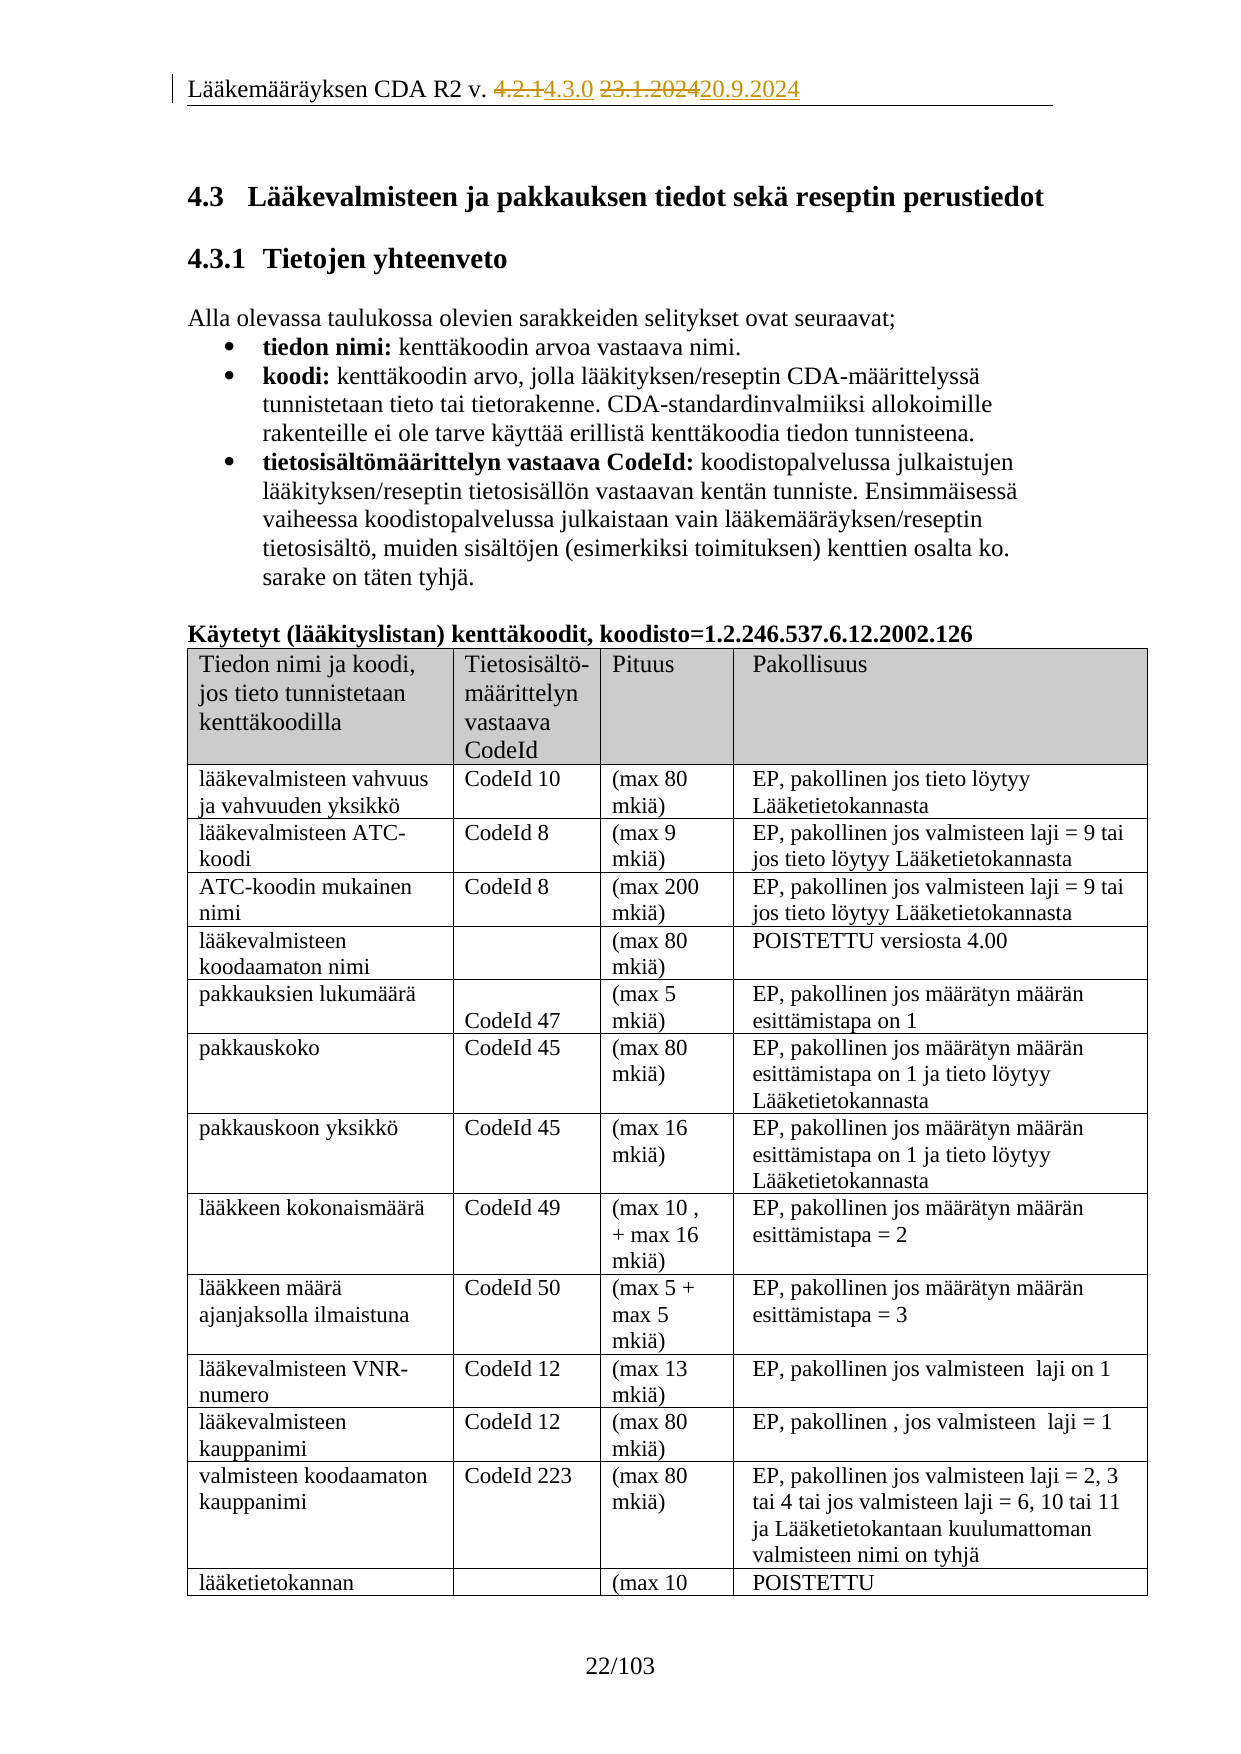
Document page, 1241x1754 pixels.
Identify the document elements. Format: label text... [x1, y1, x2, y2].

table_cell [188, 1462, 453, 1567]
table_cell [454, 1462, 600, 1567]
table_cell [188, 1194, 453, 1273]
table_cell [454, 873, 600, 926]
subtitle Tietojen yhteenveto [187, 241, 1053, 274]
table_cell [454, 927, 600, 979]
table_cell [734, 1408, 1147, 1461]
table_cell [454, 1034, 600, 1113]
list tietosisältömäärittelyn vastaava CodeId: koodistopalvelussa julkaistujen lääkityksen/reseptin tietosisällön vastaavan kentän tunniste. Ensimmäisessä vaiheessa koodistopalvelussa julkaistaan vain lääkemääräyksen/reseptin tietosisältö, muiden sisältöjen (esimerkiksi toimituksen) kenttien osalta ko. sarake on täten tyhjä. [225, 447, 1053, 591]
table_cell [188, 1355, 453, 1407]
list tiedon nimi: kenttäkoodin arvoa vastaava nimi. [225, 332, 1053, 361]
subtitle Lääkevalmisteen ja pakkauksen tiedot sekä reseptin perustiedot [187, 179, 1053, 212]
list koodi: kenttäkoodin arvo, jolla lääkityksen/reseptin CDA-määrittelyssä tunnistetaan tieto tai tietorakenne. CDA-standardinvalmiiksi allokoimille rakenteille ei ole tarve käyttää erillistä kenttäkoodia tiedon tunnisteena. [225, 361, 1053, 447]
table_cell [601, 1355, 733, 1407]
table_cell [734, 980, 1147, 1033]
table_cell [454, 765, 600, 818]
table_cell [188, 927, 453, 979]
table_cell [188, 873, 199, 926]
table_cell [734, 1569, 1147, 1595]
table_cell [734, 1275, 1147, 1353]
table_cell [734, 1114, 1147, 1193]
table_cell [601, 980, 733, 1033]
text Käytetyt (lääkityslistan) kenttäkoodit, koodisto=1.2.246.537.6.12.2002.126 [187, 619, 1053, 648]
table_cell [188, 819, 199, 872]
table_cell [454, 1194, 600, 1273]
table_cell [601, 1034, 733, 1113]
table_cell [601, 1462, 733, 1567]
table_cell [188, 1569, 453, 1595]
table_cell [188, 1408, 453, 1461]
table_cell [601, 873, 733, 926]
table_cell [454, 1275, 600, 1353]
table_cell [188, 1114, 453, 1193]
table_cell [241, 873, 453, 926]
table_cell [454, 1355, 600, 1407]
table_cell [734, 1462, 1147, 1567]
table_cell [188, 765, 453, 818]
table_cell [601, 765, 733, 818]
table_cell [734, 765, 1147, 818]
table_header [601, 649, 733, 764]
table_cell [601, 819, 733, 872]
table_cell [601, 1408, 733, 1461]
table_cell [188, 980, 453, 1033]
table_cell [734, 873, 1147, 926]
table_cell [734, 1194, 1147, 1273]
text Alla olevassa taulukossa olevien sarakkeiden selitykset ovat seuraavat; [187, 303, 1053, 332]
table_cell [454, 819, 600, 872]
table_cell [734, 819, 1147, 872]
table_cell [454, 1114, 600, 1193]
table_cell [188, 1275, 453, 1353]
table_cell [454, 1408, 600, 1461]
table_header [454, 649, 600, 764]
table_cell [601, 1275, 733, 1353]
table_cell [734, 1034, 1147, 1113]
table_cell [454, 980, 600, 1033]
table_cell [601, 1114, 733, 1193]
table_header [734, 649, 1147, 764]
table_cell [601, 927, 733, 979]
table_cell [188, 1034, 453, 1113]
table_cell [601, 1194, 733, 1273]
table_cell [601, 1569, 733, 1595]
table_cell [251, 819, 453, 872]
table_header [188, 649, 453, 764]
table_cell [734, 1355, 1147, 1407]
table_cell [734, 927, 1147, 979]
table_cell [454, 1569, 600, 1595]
